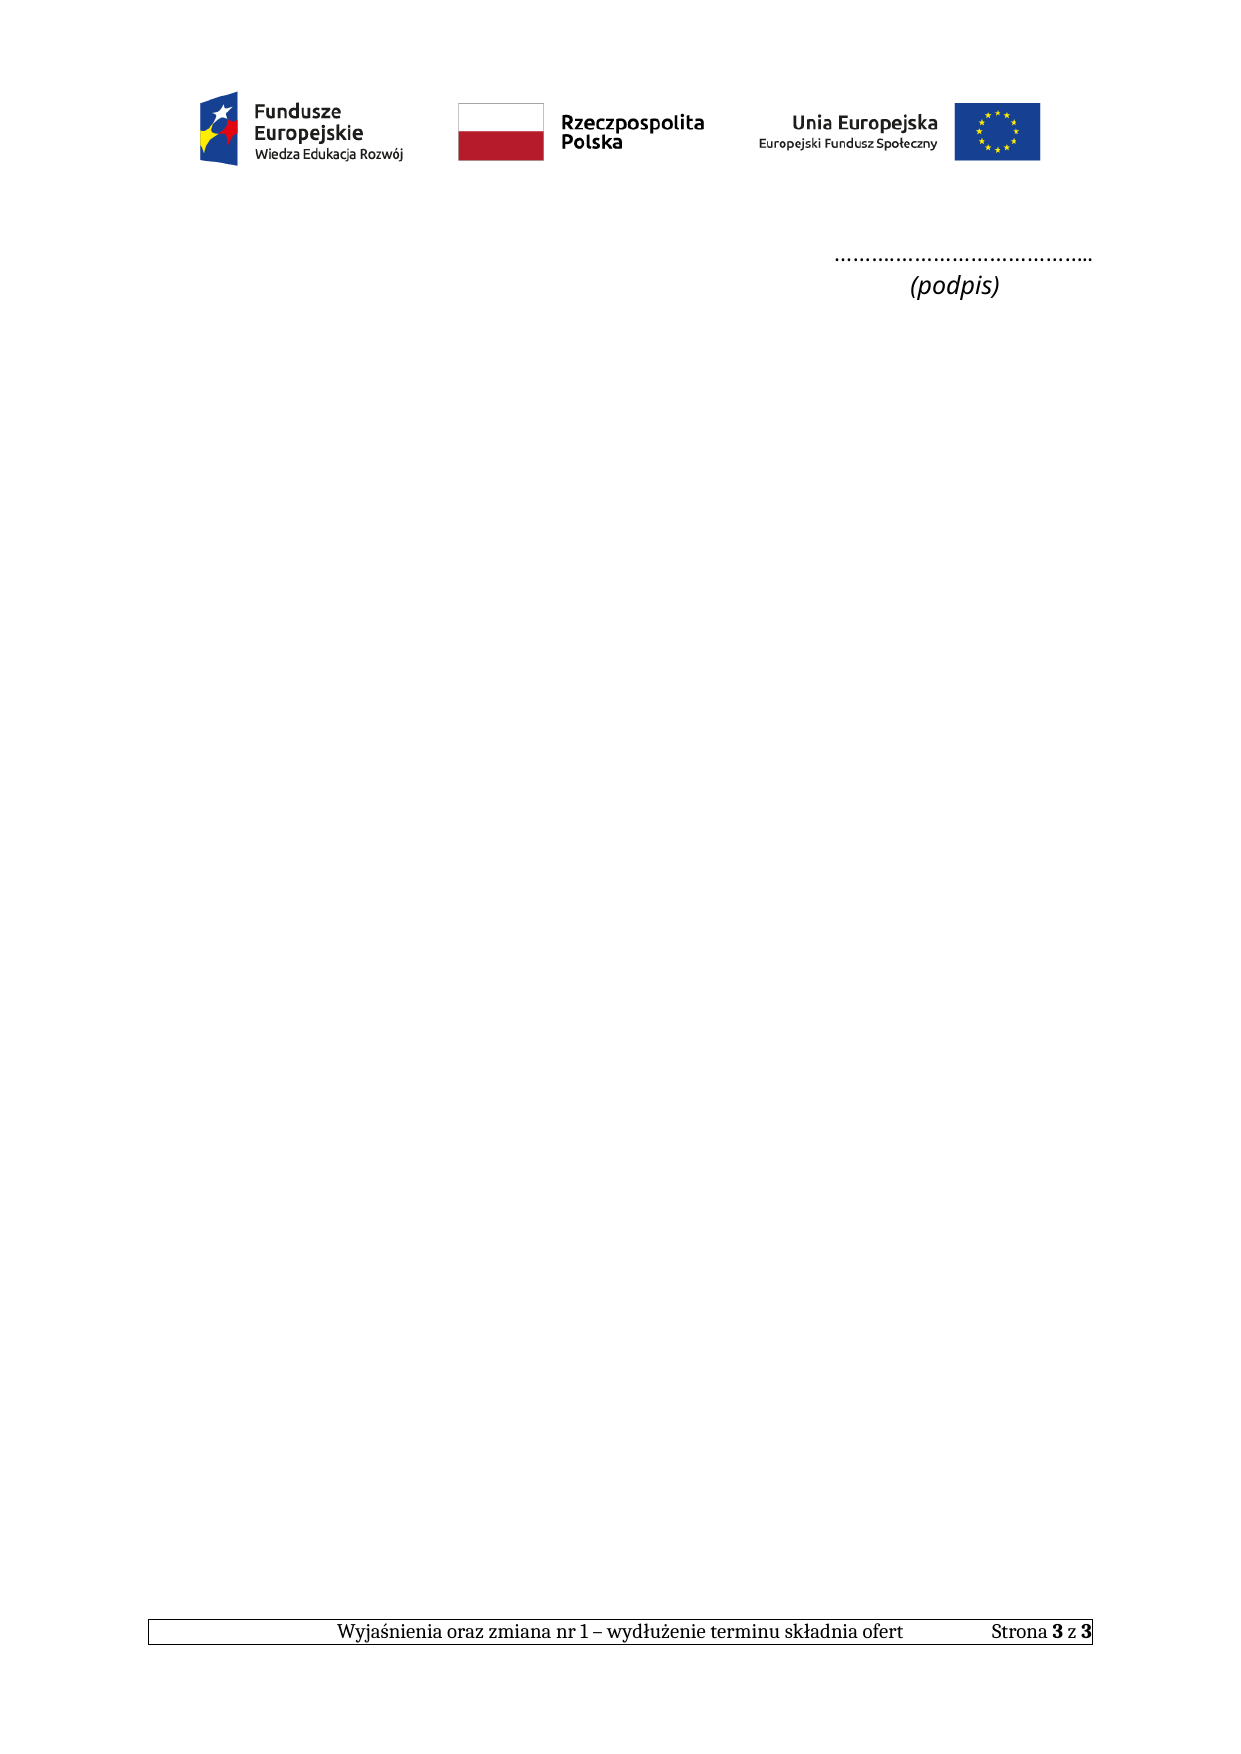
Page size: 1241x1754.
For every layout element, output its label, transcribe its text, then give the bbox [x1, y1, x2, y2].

text ……….………………………….. (podpis) [186, 239, 1092, 302]
picture [147, 30, 1093, 227]
